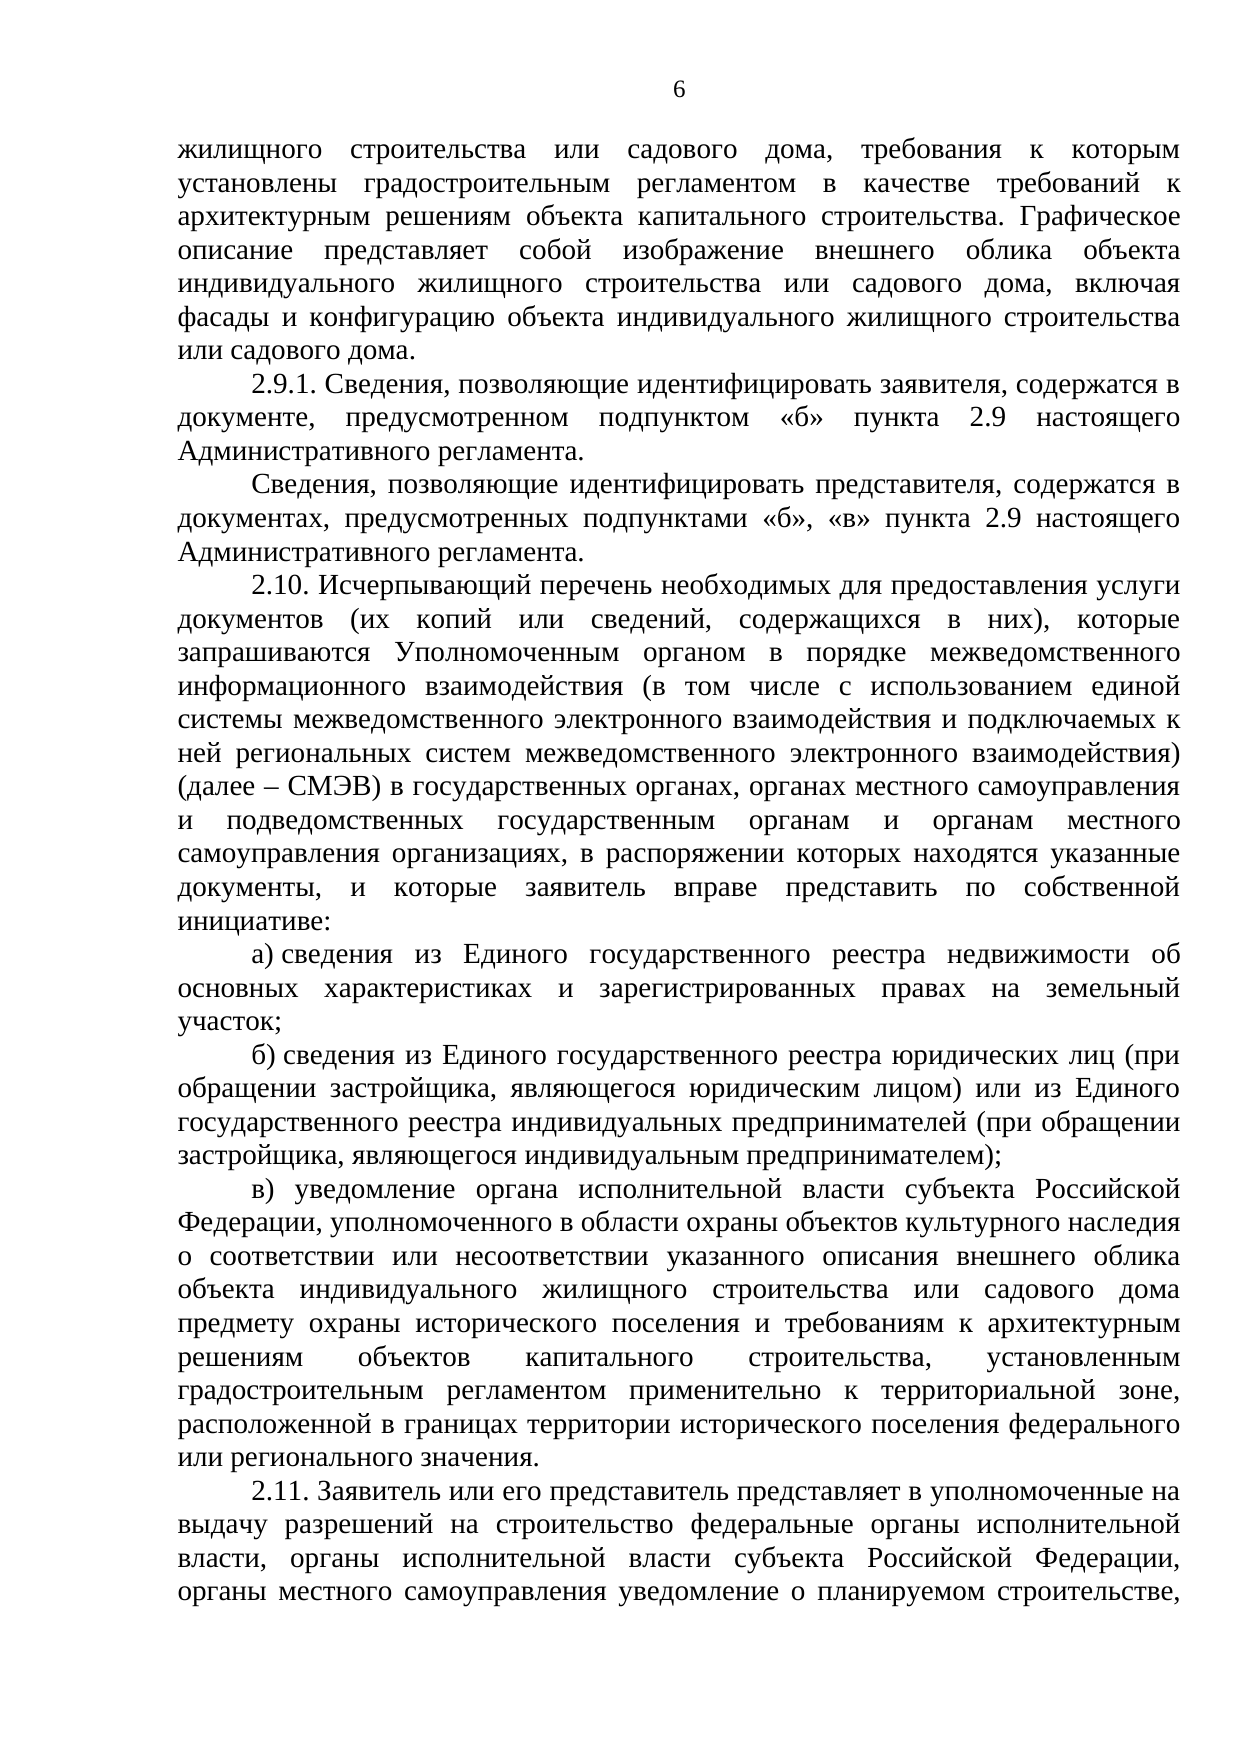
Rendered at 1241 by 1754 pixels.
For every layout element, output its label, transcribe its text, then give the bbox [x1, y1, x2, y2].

text в) уведомление органа исполнительной власти субъекта Российской Федерации, уполномоченного в области охраны объектов культурного наследия о соответствии или несоответствии указанного описания внешнего облика объекта индивидуального жилищного строительства или садового дома предмету охраны исторического поселения и требованиям к архитектурным решениям объектов капитального строительства, установленным градостроительным регламентом применительно к территориальной зоне, расположенной в границах территории исторического поселения федерального или регионального значения. [177, 1171, 1181, 1473]
text 2.10. Исчерпывающий перечень необходимых для предоставления услуги документов (их копий или сведений, содержащихся в них), которые запрашиваются Уполномоченным органом в порядке межведомственного информационного взаимодействия (в том числе с использованием единой системы межведомственного электронного взаимодействия и подключаемых к ней региональных систем межведомственного электронного взаимодействия) (далее – СМЭВ) в государственных органах, органах местного самоуправления и подведомственных государственным органам и органам местного самоуправления организациях, в распоряжении которых находятся указанные документы, и которые заявитель вправе представить по собственной инициативе: [177, 567, 1181, 936]
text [177, 131, 1181, 366]
text б) сведения из Единого государственного реестра юридических лиц (при обращении застройщика, являющегося юридическим лицом) или из Единого государственного реестра индивидуальных предпринимателей (при обращении застройщика, являющегося индивидуальным предпринимателем); [177, 1037, 1181, 1171]
text Сведения, позволяющие идентифицировать представителя, содержатся в документах, предусмотренных подпунктами «б», «в» пункта 2.9 настоящего Административного регламента. [177, 467, 1181, 567]
text а) сведения из Единого государственного реестра недвижимости об основных характеристиках и зарегистрированных правах на земельный участок; [177, 936, 1181, 1037]
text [177, 1473, 1181, 1607]
text 2.9.1. Сведения, позволяющие идентифицировать заявителя, содержатся в документе, предусмотренном подпунктом «б» пункта 2.9 настоящего Административного регламента. [177, 366, 1181, 467]
